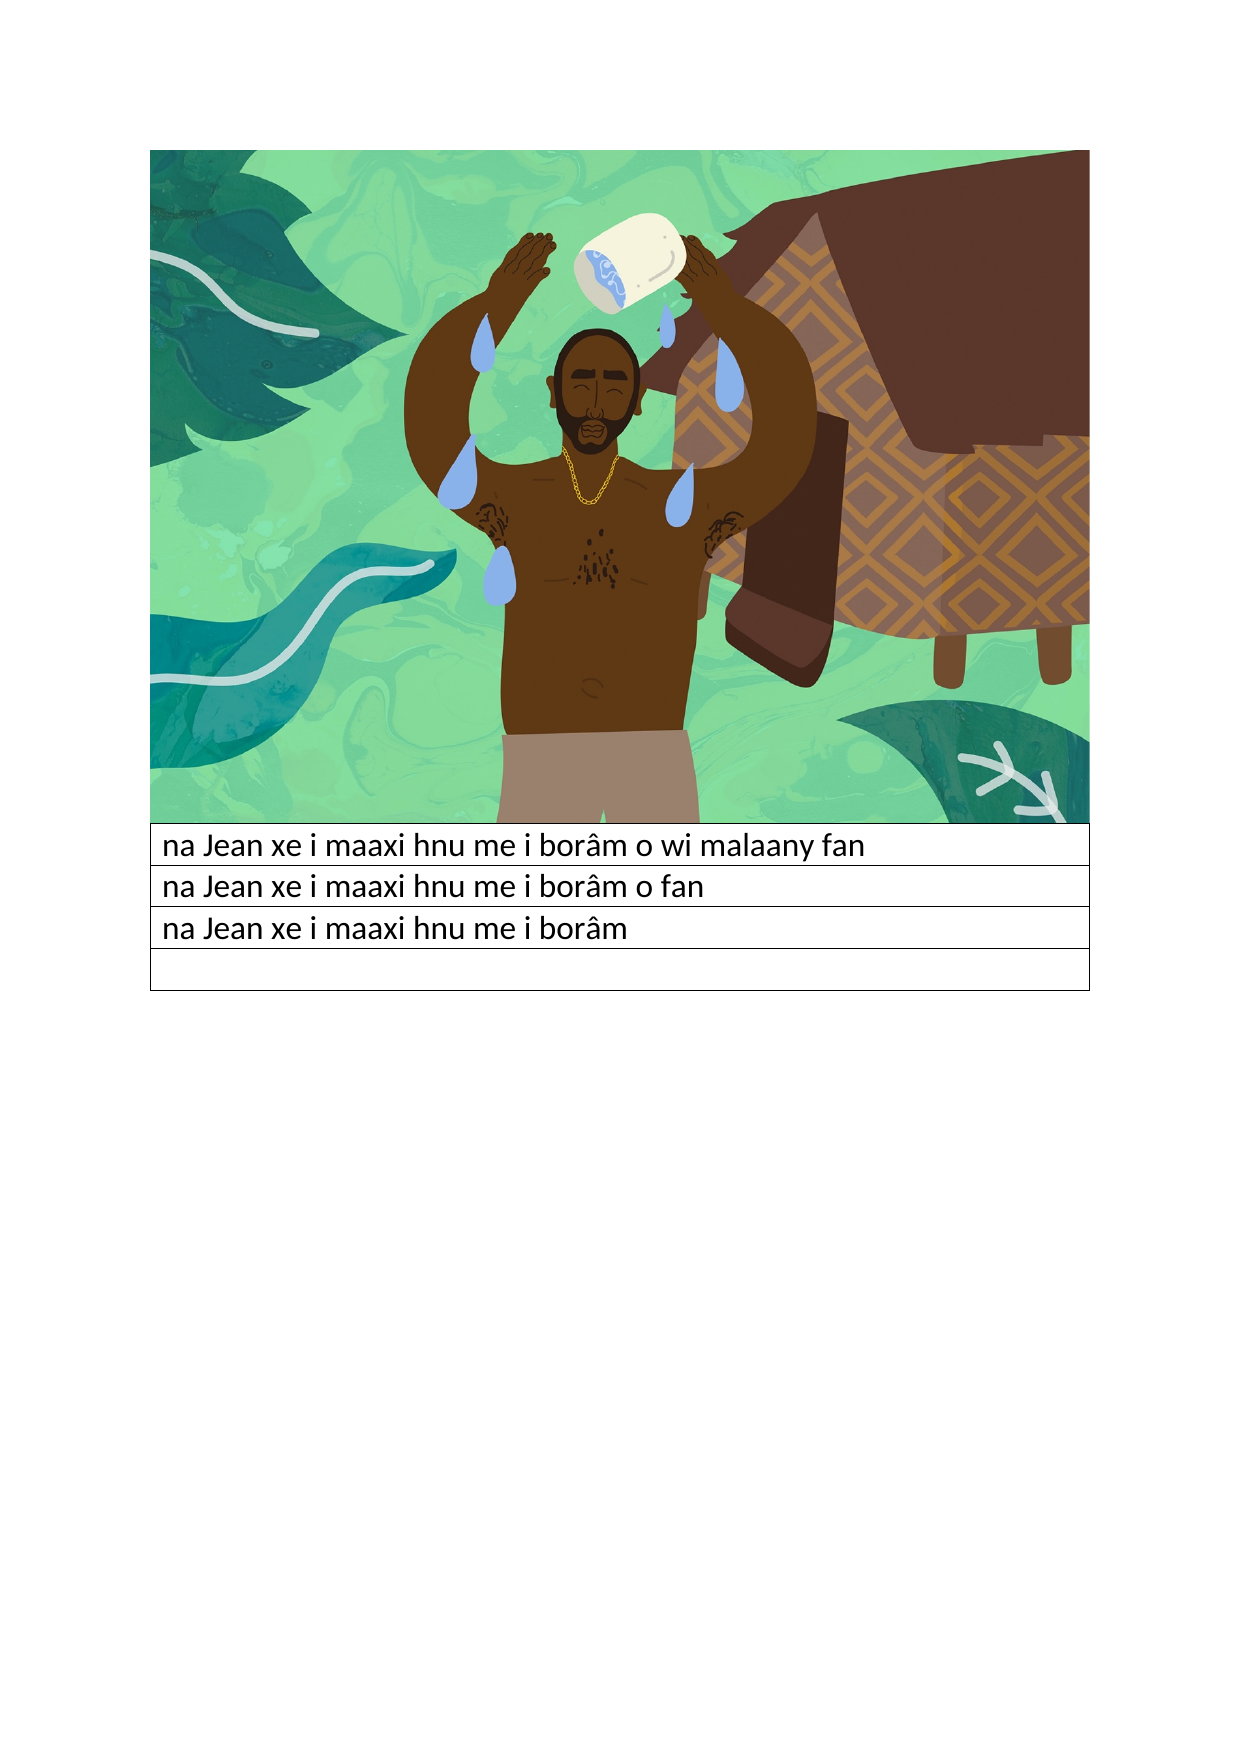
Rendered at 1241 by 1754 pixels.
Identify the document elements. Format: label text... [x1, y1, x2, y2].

table_cell [151, 949, 1089, 990]
table_cell na Jean xe i maaxi hnu me i borâm [151, 907, 1089, 948]
picture [150, 150, 1090, 823]
table_header na Jean xe i maaxi hnu me i borâm o wi malaany fan [151, 824, 1089, 864]
table_cell na Jean xe i maaxi hnu me i borâm o fan [151, 866, 1089, 906]
